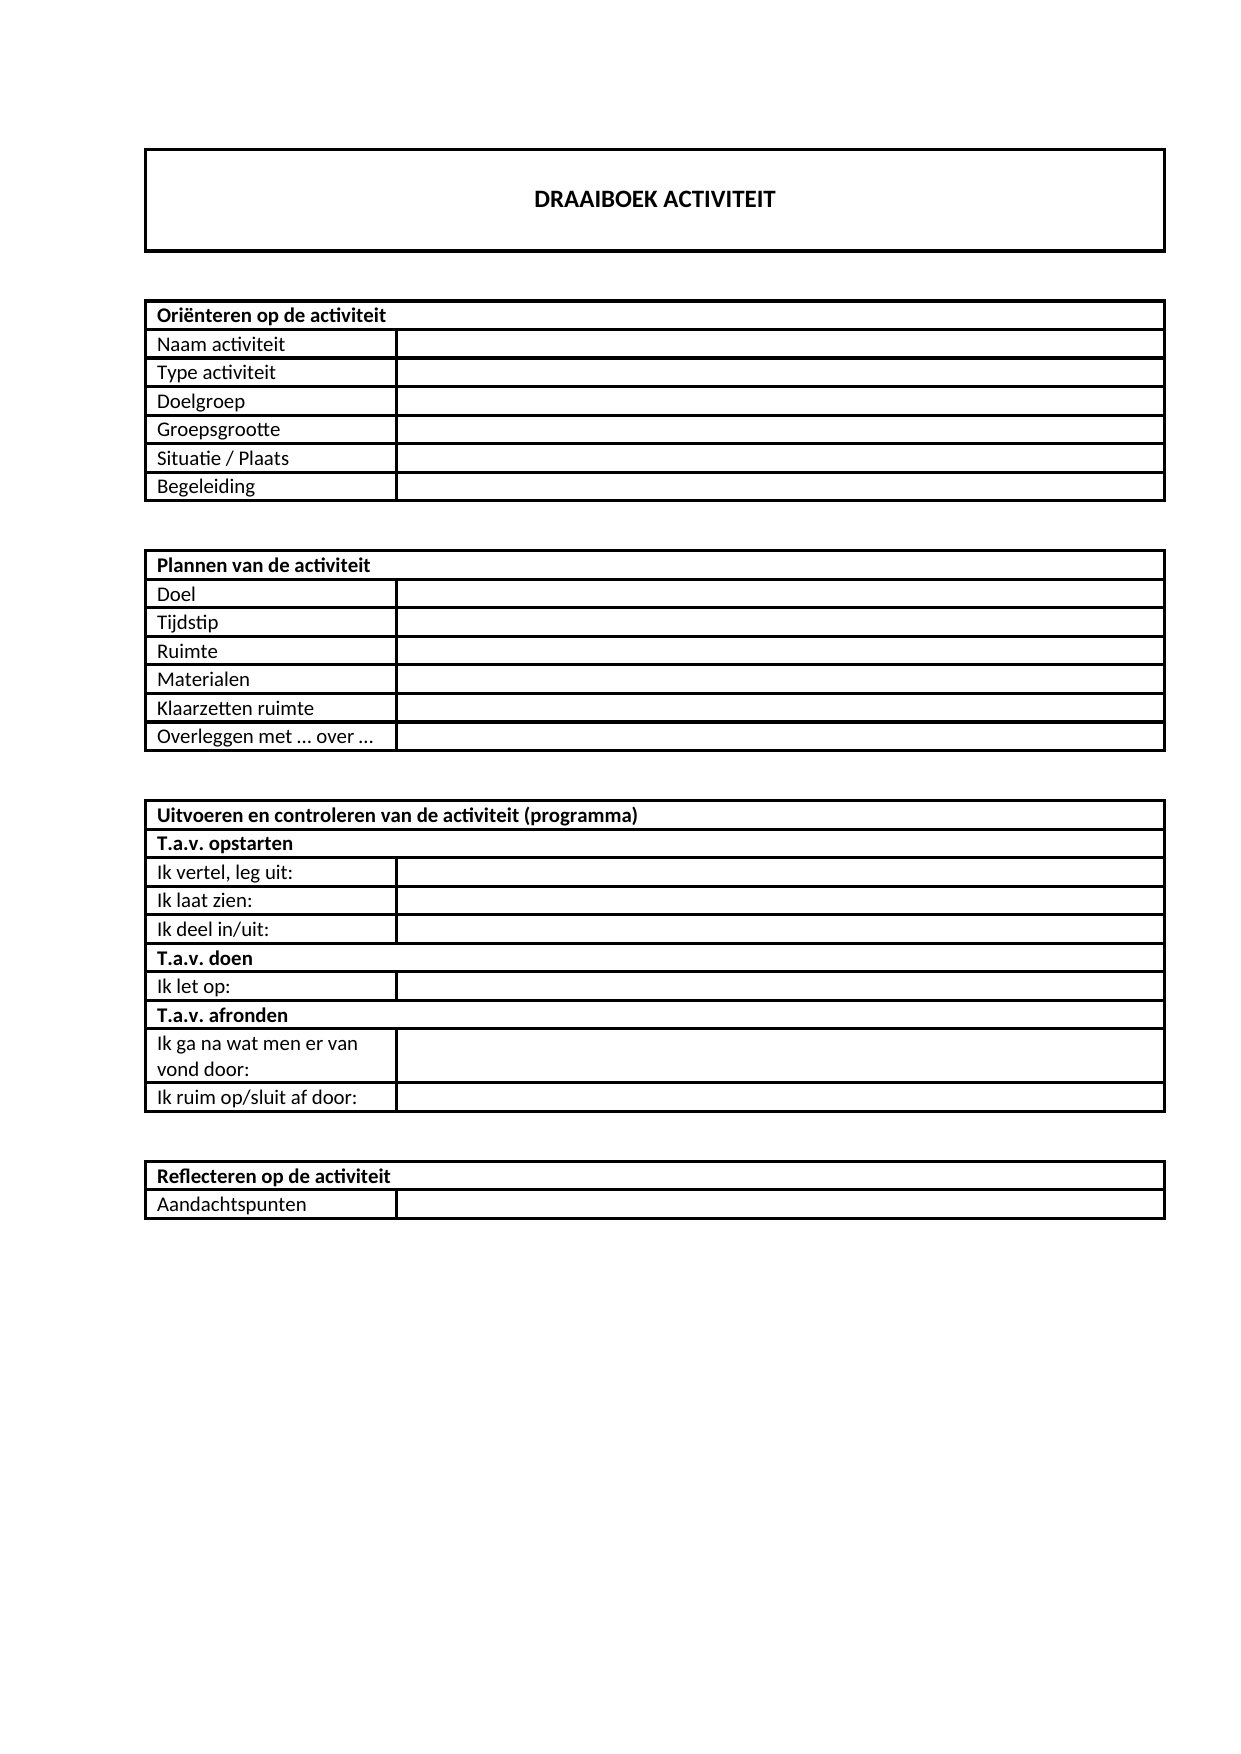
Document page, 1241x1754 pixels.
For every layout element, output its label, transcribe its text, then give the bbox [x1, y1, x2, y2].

table_cell [398, 445, 1163, 471]
table_cell T.a.v. doen [147, 945, 1163, 970]
table_cell Aandachtspunten [147, 1191, 395, 1217]
table_cell [398, 331, 1163, 356]
table_cell Naam activiteit [147, 331, 395, 356]
table_cell [398, 581, 1163, 606]
table_header Uitvoeren en controleren van de activiteit (programma) [147, 802, 1163, 827]
table_cell [398, 474, 1163, 499]
table_cell Ik ga na wat men er van vond door: [147, 1030, 395, 1081]
table_cell [398, 695, 1163, 720]
table_cell Tijdstip [147, 609, 395, 635]
table_cell Ik laat zien: [147, 888, 395, 913]
table_cell Doel [147, 581, 395, 606]
table_cell Ik let op: [147, 973, 395, 999]
table_cell Ruimte [147, 638, 395, 663]
table_cell [398, 609, 1163, 635]
table_cell [398, 638, 1163, 663]
table_cell Situatie / Plaats [147, 445, 395, 471]
table_cell [398, 973, 1163, 999]
table_cell Doelgroep [147, 388, 395, 413]
table_cell [398, 916, 1163, 942]
table_cell [398, 1084, 1163, 1110]
table_cell Type activiteit [147, 360, 395, 385]
table_cell [398, 1030, 1163, 1081]
table_cell Begeleiding [147, 474, 395, 499]
table_cell [398, 388, 1163, 413]
table_cell [398, 417, 1163, 442]
table_header DRAAIBOEK ACTIVITEIT [147, 151, 1163, 249]
table_cell T.a.v. opstarten [147, 831, 1163, 856]
table_cell Materialen [147, 666, 395, 692]
table_cell T.a.v. afronden [147, 1002, 1163, 1027]
table_cell Ik vertel, leg uit: [147, 859, 395, 884]
table_header Reflecteren op de activiteit [147, 1163, 1163, 1188]
table_cell Ik deel in/uit: [147, 916, 395, 942]
table_cell [398, 724, 1163, 749]
table_cell Overleggen met … over … [147, 724, 395, 749]
table_header Plannen van de activiteit [147, 552, 1163, 578]
table_cell [398, 666, 1163, 692]
table_cell Groepsgrootte [147, 417, 395, 442]
table_cell Klaarzetten ruimte [147, 695, 395, 720]
table_cell [398, 1191, 1163, 1217]
table_cell [398, 360, 1163, 385]
table_cell Ik ruim op/sluit af door: [147, 1084, 395, 1110]
table_header Oriënteren op de activiteit [147, 303, 1163, 328]
table_cell [398, 888, 1163, 913]
table_cell [398, 859, 1163, 884]
